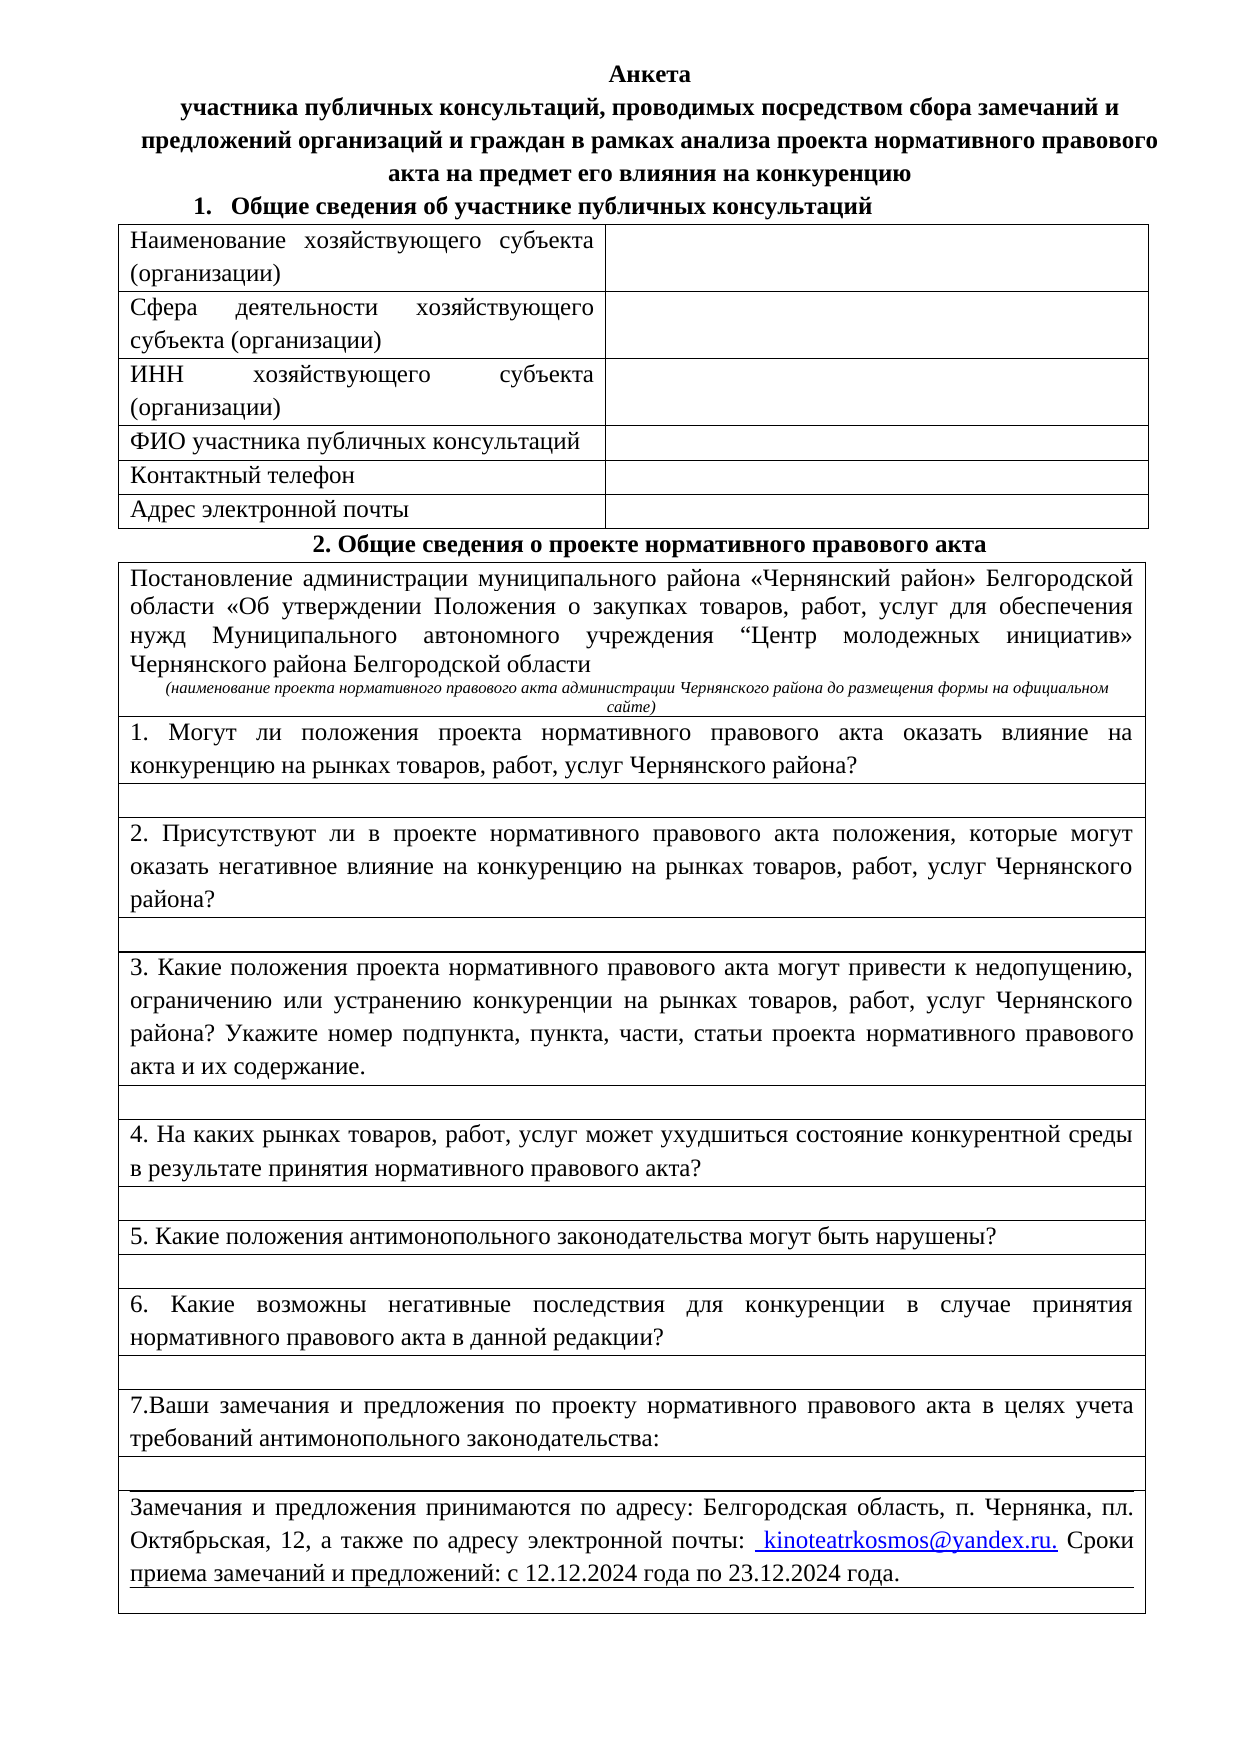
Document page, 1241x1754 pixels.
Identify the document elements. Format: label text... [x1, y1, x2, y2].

table_cell [606, 292, 1148, 358]
list Общие сведения об участнике публичных консультаций [193, 191, 1181, 220]
text участника публичных консультаций, проводимых посредством сбора замечаний и предложений организаций и граждан в рамках анализа проекта нормативного правового акта на предмет его влияния на конкуренцию [118, 92, 1181, 187]
table_cell 1. Могут ли положения проекта нормативного правового акта оказать влияние на конкуренцию на рынках товаров, работ, услуг Чернянского района? [119, 717, 1145, 783]
table_cell [119, 1356, 1145, 1389]
table_cell [119, 1457, 1145, 1490]
table_cell [606, 461, 1148, 493]
table_cell [119, 784, 1145, 817]
table_header Наименование хозяйствующего субъекта (организации) [119, 225, 605, 291]
text Анкета [118, 59, 1181, 88]
table_cell ИНН хозяйствующего субъекта (организации) [119, 359, 605, 425]
table_cell [606, 359, 1148, 425]
table_cell 2. Присутствуют ли в проекте нормативного правового акта положения, которые могут оказать негативное влияние на конкуренцию на рынках товаров, работ, услуг Чернянского района? [119, 818, 1145, 917]
table_cell ФИО участника публичных консультаций [119, 426, 605, 459]
table_cell [119, 1255, 1145, 1288]
table_header [606, 225, 1148, 291]
table_cell [606, 495, 1148, 528]
table_cell 4. На каких рынках товаров, работ, услуг может ухудшиться состояние конкурентной среды в результате принятия нормативного правового акта? [119, 1120, 1145, 1186]
table_cell Замечания и предложения принимаются по адресу: Белгородская область, п. Чернянка, пл. Октябрьская, 12, а также по адресу электронной почты: kinoteatrkosmos@yandex.ru. Сроки приема замечаний и предложений: с 12.12.2024 года по 23.12.2024 года. [119, 1491, 1145, 1613]
table_cell Адрес электронной почты [119, 495, 605, 528]
table_cell 5. Какие положения антимонопольного законодательства могут быть нарушены? [119, 1221, 1145, 1254]
table_cell Сфера деятельности хозяйствующего субъекта (организации) [119, 292, 605, 358]
table_cell [119, 1187, 1145, 1220]
table_cell [119, 1086, 1145, 1118]
table_header Постановление администрации муниципального района «Чернянский район» Белгородской области «Об утверждении Положения о закупках товаров, работ, услуг для обеспечения нужд Муниципального автономного учреждения “Центр молодежных инициатив» Чернянского района Белгородской области (наименование проекта нормативного правового акта администрации Чернянского района до размещения формы на официальном сайте) [119, 563, 1145, 716]
table_cell 6. Какие возможны негативные последствия для конкуренции в случае принятия нормативного правового акта в данной редакции? [119, 1289, 1145, 1355]
table_cell [119, 918, 1145, 951]
table_cell 7.Ваши замечания и предложения по проекту нормативного правового акта в целях учета требований антимонопольного законодательства: [119, 1390, 1145, 1456]
text 2. Общие сведения о проекте нормативного правового акта [118, 529, 1181, 557]
table_cell Контактный телефон [119, 461, 605, 493]
table_cell [606, 426, 1148, 459]
table_cell 3. Какие положения проекта нормативного правового акта могут привести к недопущению, ограничению или устранению конкуренции на рынках товаров, работ, услуг Чернянского района? Укажите номер подпункта, пункта, части, статьи проекта нормативного правового акта и их содержание. [119, 953, 1145, 1084]
